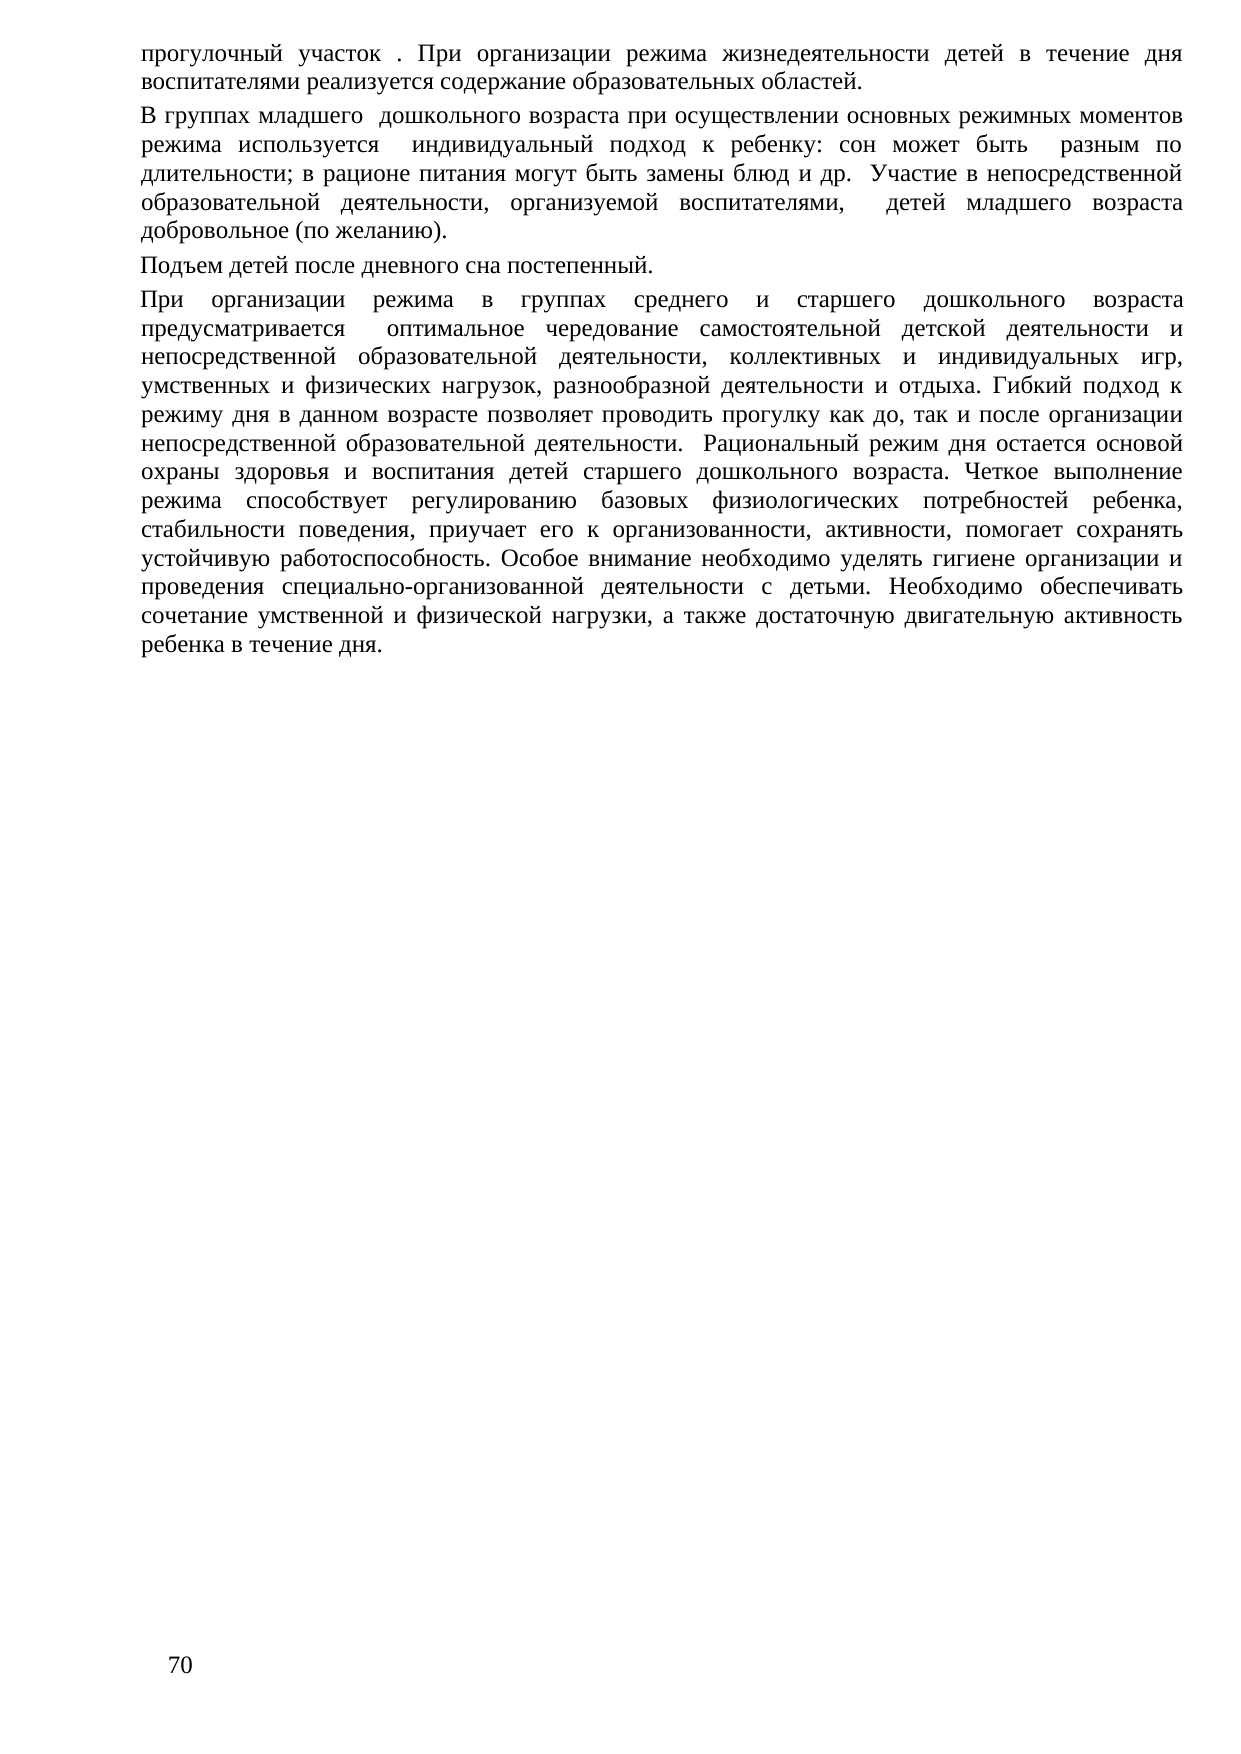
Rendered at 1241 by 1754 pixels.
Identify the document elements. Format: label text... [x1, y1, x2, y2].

text При организации режима в группах среднего и старшего дошкольного возраста предусматривается оптимальное чередование самостоятельной детской деятельности и непосредственной образовательной деятельности, коллективных и индивидуальных игр, умственных и физических нагрузок, разнообразной деятельности и отдыха. Гибкий подход к режиму дня в данном возрасте позволяет проводить прогулку как до, так и после организации непосредственной образовательной деятельности. Рациональный режим дня остается основой охраны здоровья и воспитания детей старшего дошкольного возраста. Четкое выполнение режима способствует регулированию базовых физиологических потребностей ребенка, стабильности поведения, приучает его к организованности, активности, помогает сохранять устойчивую работоспособность. Особое внимание необходимо уделять гигиене организации и проведения специально-организованной деятельности с детьми. Необходимо обеспечивать сочетание умственной и физической нагрузки, а также достаточную двигательную активность ребенка в течение дня. [140, 284, 1184, 658]
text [140, 38, 1184, 95]
text Подъем детей после дневного сна постепенный. [140, 250, 1184, 278]
text В группах младшего дошкольного возраста при осуществлении основных режимных моментов режима используется индивидуальный подход к ребенку: сон может быть разным по длительности; в рационе питания могут быть замены блюд и др. Участие в непосредственной образовательной деятельности, организуемой воспитателями, детей младшего возраста добровольное (по желанию). [140, 101, 1184, 244]
